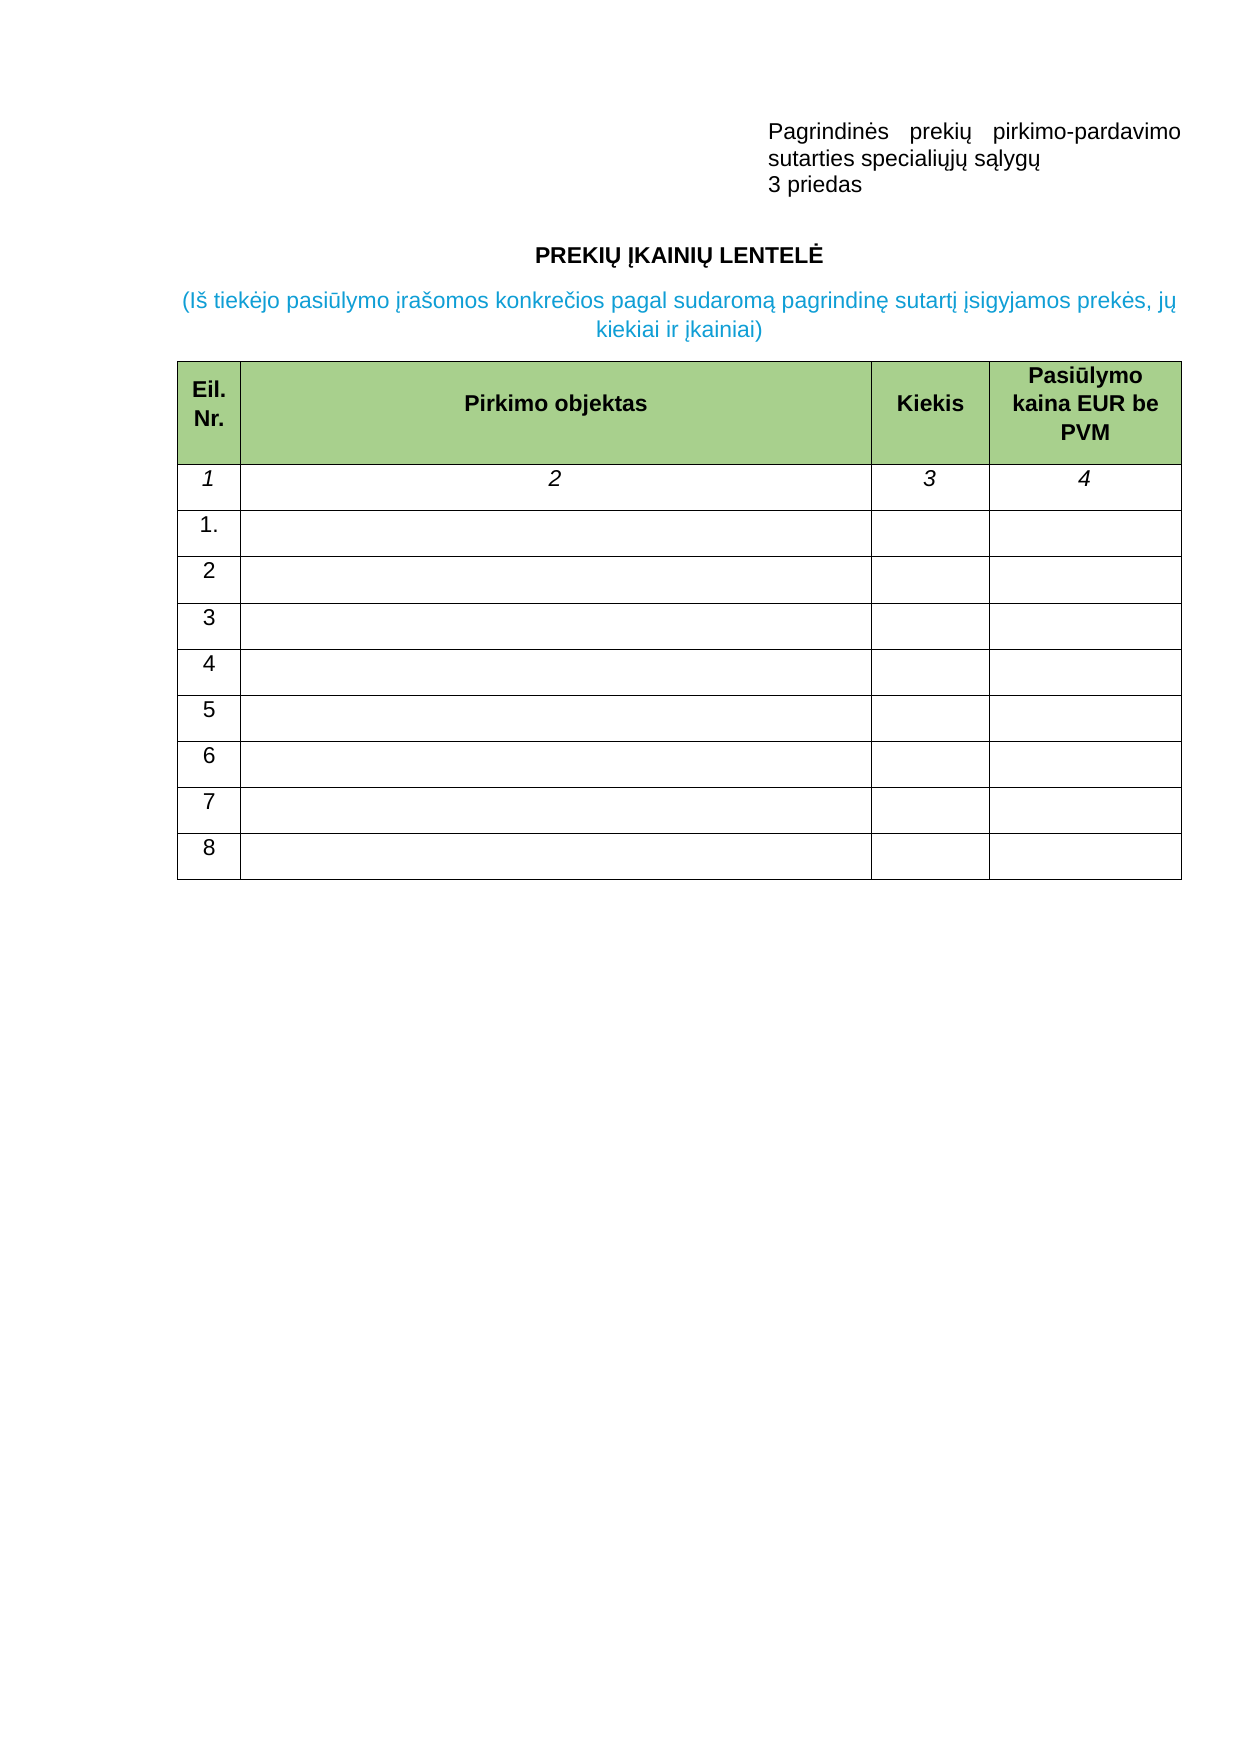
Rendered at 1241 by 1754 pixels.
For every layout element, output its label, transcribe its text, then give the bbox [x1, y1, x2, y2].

table_cell [990, 604, 1181, 648]
table_cell [872, 650, 989, 695]
table_cell [990, 788, 1181, 833]
table_cell [990, 511, 1181, 556]
table_cell 2 [241, 465, 871, 510]
table_cell 3 [178, 604, 240, 648]
table_cell 7 [178, 788, 240, 833]
table_cell [990, 557, 1181, 602]
table_cell [241, 742, 871, 787]
text 3 priedas [768, 171, 1181, 197]
table_cell [990, 742, 1181, 787]
table_cell 3 [872, 465, 989, 510]
table_cell 1. [178, 511, 240, 556]
table_cell 1 [178, 465, 240, 510]
table_cell [872, 834, 989, 879]
table_cell 8 [178, 834, 240, 879]
table_cell 4 [178, 650, 240, 695]
table_header Pasiūlymo kaina EUR be PVM [990, 362, 1181, 464]
table_cell 4 [990, 465, 1181, 510]
table_cell [241, 511, 871, 556]
text PREKIŲ ĮKAINIŲ LENTELĖ [177, 242, 1181, 269]
table_cell [872, 557, 989, 602]
table_cell [872, 742, 989, 787]
table_header Pirkimo objektas [241, 362, 871, 464]
table_cell [872, 604, 989, 648]
text (Iš tiekėjo pasiūlymo įrašomos konkrečios pagal sudaromą pagrindinę sutartį įsigyjamos prekės, jų kiekiai ir įkainiai) [177, 287, 1181, 342]
table_cell [990, 696, 1181, 741]
table_cell [872, 511, 989, 556]
table_cell 5 [178, 696, 240, 741]
table_cell [872, 788, 989, 833]
table_cell [990, 834, 1181, 879]
table_cell [241, 557, 871, 602]
table_header Eil. Nr. [178, 362, 240, 464]
table_header Kiekis [872, 362, 989, 464]
text Pagrindinės prekių pirkimo-pardavimo sutarties specialiųjų sąlygų [768, 118, 1181, 171]
table_cell [872, 696, 989, 741]
table_cell [241, 696, 871, 741]
table_cell [241, 650, 871, 695]
table_cell [990, 650, 1181, 695]
table_cell [241, 834, 871, 879]
table_cell 6 [178, 742, 240, 787]
table_cell 2 [178, 557, 240, 602]
table_cell [241, 788, 871, 833]
table_cell [241, 604, 871, 648]
